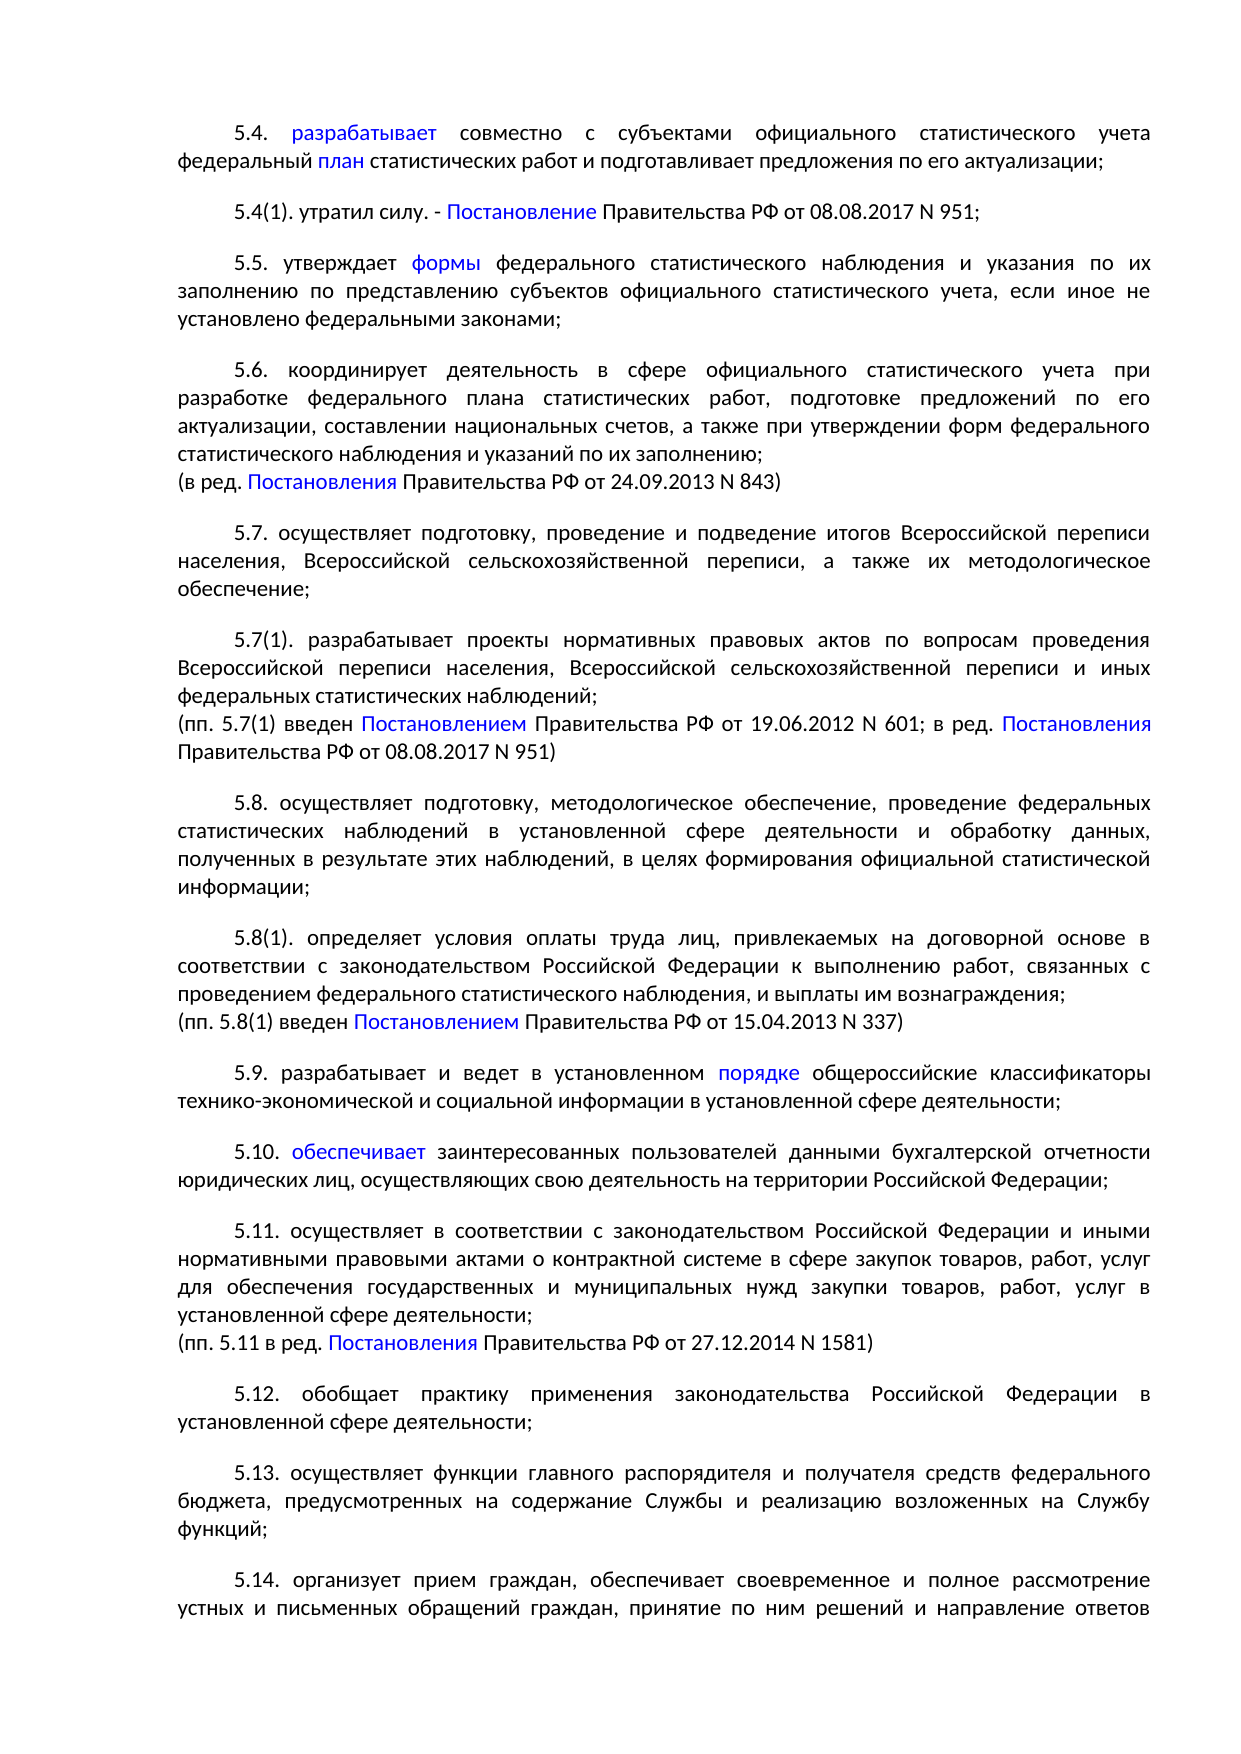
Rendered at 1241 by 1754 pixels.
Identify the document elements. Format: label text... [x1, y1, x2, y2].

text 5.6. координирует деятельность в сфере официального статистического учета при разработке федерального плана статистических работ, подготовке предложений по его актуализации, составлении национальных счетов, а также при утверждении форм федерального статистического наблюдения и указаний по их заполнению; [177, 355, 1152, 467]
text 5.11. осуществляет в соответствии с законодательством Российской Федерации и иными нормативными правовыми актами о контрактной системе в сфере закупок товаров, работ, услуг для обеспечения государственных и муниципальных нужд закупки товаров, работ, услуг в установленной сфере деятельности; [177, 1216, 1152, 1328]
text 5.5. утверждает формы федерального статистического наблюдения и указания по их заполнению по представлению субъектов официального статистического учета, если иное не установлено федеральными законами; [177, 248, 1152, 332]
text (пп. 5.11 в ред. Постановления Правительства РФ от 27.12.2014 N 1581) [177, 1328, 1152, 1356]
text 5.8(1). определяет условия оплаты труда лиц, привлекаемых на договорной основе в соответствии с законодательством Российской Федерации к выполнению работ, связанных с проведением федерального статистического наблюдения, и выплаты им вознаграждения; [177, 923, 1152, 1007]
text 5.13. осуществляет функции главного распорядителя и получателя средств федерального бюджета, предусмотренных на содержание Службы и реализацию возложенных на Службу функций; [177, 1458, 1152, 1542]
text 5.7(1). разрабатывает проекты нормативных правовых актов по вопросам проведения Всероссийской переписи населения, Всероссийской сельскохозяйственной переписи и иных федеральных статистических наблюдений; [177, 625, 1152, 709]
text 5.10. обеспечивает заинтересованных пользователей данными бухгалтерской отчетности юридических лиц, осуществляющих свою деятельность на территории Российской Федерации; [177, 1137, 1152, 1193]
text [177, 1565, 1152, 1621]
text 5.12. обобщает практику применения законодательства Российской Федерации в установленной сфере деятельности; [177, 1379, 1152, 1435]
text (в ред. Постановления Правительства РФ от 24.09.2013 N 843) [177, 467, 1152, 495]
text 5.7. осуществляет подготовку, проведение и подведение итогов Всероссийской переписи населения, Всероссийской сельскохозяйственной переписи, а также их методологическое обеспечение; [177, 518, 1152, 602]
text (пп. 5.7(1) введен Постановлением Правительства РФ от 19.06.2012 N 601; в ред. Постановления Правительства РФ от 08.08.2017 N 951) [177, 709, 1152, 765]
text 5.8. осуществляет подготовку, методологическое обеспечение, проведение федеральных статистических наблюдений в установленной сфере деятельности и обработку данных, полученных в результате этих наблюдений, в целях формирования официальной статистической информации; [177, 788, 1152, 900]
text (пп. 5.8(1) введен Постановлением Правительства РФ от 15.04.2013 N 337) [177, 1007, 1152, 1035]
text 5.4(1). утратил силу. - Постановление Правительства РФ от 08.08.2017 N 951; [177, 197, 1152, 225]
text 5.9. разрабатывает и ведет в установленном порядке общероссийские классификаторы технико-экономической и социальной информации в установленной сфере деятельности; [177, 1058, 1152, 1114]
text 5.4. разрабатывает совместно с субъектами официального статистического учета федеральный план статистических работ и подготавливает предложения по его актуализации; [177, 118, 1152, 174]
